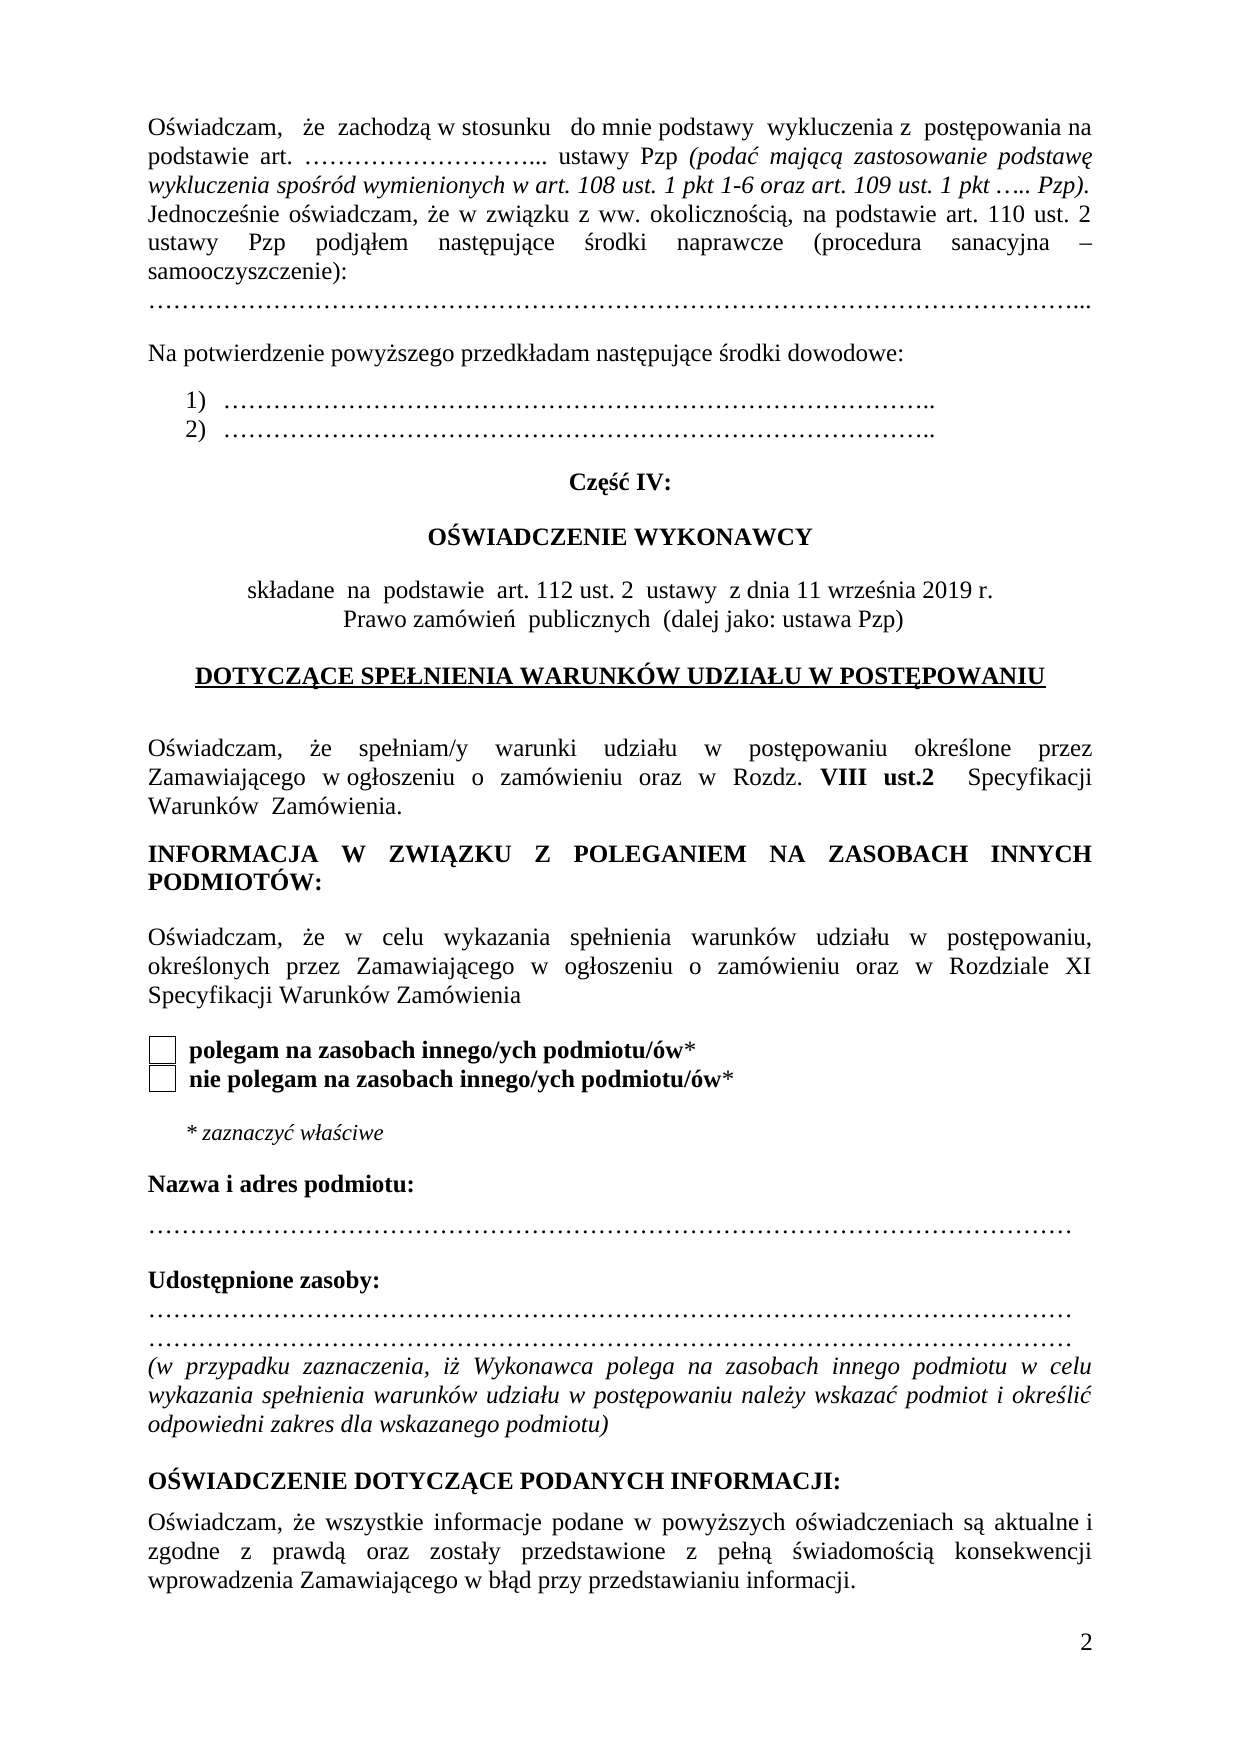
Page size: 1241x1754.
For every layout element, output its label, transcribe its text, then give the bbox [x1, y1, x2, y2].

list ………………………………………………………………………….. [185, 386, 1093, 414]
text (w przypadku zaznaczenia, iż Wykonawca polega na zasobach innego podmiotu w celu wykazania spełnienia warunków udziału w postępowaniu należy wskazać podmiot i określić odpowiedni zakres dla wskazanego podmiotu) [148, 1351, 1093, 1438]
list ………………………………………………………………………….. [185, 414, 1093, 443]
text OŚWIADCZENIE DOTYCZĄCE PODANYCH INFORMACJI: [148, 1466, 1093, 1495]
text Oświadczam, że zachodzą w stosunku do mnie podstawy wykluczenia z postępowania na podstawie art. ………………………... ustawy Pzp (podać mającą zastosowanie podstawę wykluczenia spośród wymienionych w art. 108 ust. 1 pkt 1-6 oraz art. 109 ust. 1 pkt ….. Pzp). Jednocześnie oświadczam, że w związku z ww. okolicznością, na podstawie art. 110 ust. 2 ustawy Pzp podjąłem następujące środki naprawcze (procedura sanacyjna – samooczyszczenie): [148, 112, 1093, 285]
text Część IV: [148, 467, 1093, 496]
text Nazwa i adres podmiotu: [148, 1169, 1093, 1198]
text składane na podstawie art. 112 ust. 2 ustawy z dnia 11 września 2019 r. [148, 575, 1093, 604]
text Oświadczam, że wszystkie informacje podane w powyższych oświadczeniach są aktualne i zgodne z prawdą oraz zostały przedstawione z pełną świadomością konsekwencji wprowadzenia Zamawiającego w błąd przy przedstawianiu informacji. [148, 1507, 1093, 1593]
text Na potwierdzenie powyższego przedkładam następujące środki dowodowe: [148, 338, 1093, 366]
text INFORMACJA W ZWIĄZKU Z POLEGANIEM NA ZASOBACH INNYCH PODMIOTÓW: [148, 839, 1093, 896]
text OŚWIADCZENIE WYKONAWCY [148, 522, 1093, 551]
text Prawo zamówień publicznych (dalej jako: ustawa Pzp) [148, 604, 1093, 633]
text Oświadczam, że spełniam/y warunki udziału w postępowaniu określone przez Zamawiającego w ogłoszeniu o zamówieniu oraz w Rozdz. VIII ust.2 Specyfikacji Warunków Zamówienia. [148, 733, 1093, 819]
text nie polegam na zasobach innego/ych podmiotu/ów* [148, 1064, 1093, 1093]
text * zaznaczyć właściwe [185, 1119, 1093, 1145]
text …………………………………………………………………………………………………... [148, 285, 1093, 314]
text Oświadczam, że w celu wykazania spełnienia warunków udziału w postępowaniu, określonych przez Zamawiającego w ogłoszeniu o zamówieniu oraz w Rozdziale XI Specyfikacji Warunków Zamówienia [148, 922, 1093, 1009]
text DOTYCZĄCE SPEŁNIENIA WARUNKÓW UDZIAŁU W POSTĘPOWANIU [148, 661, 1093, 690]
text …………………………………………………………………………………………………………………………………………………………………………………………………… [148, 1294, 1093, 1351]
text ………………………………………………………………………………………………… [148, 1210, 1093, 1239]
text polegam na zasobach innego/ych podmiotu/ów* [148, 1035, 1093, 1064]
text Udostępnione zasoby: [148, 1265, 1093, 1294]
